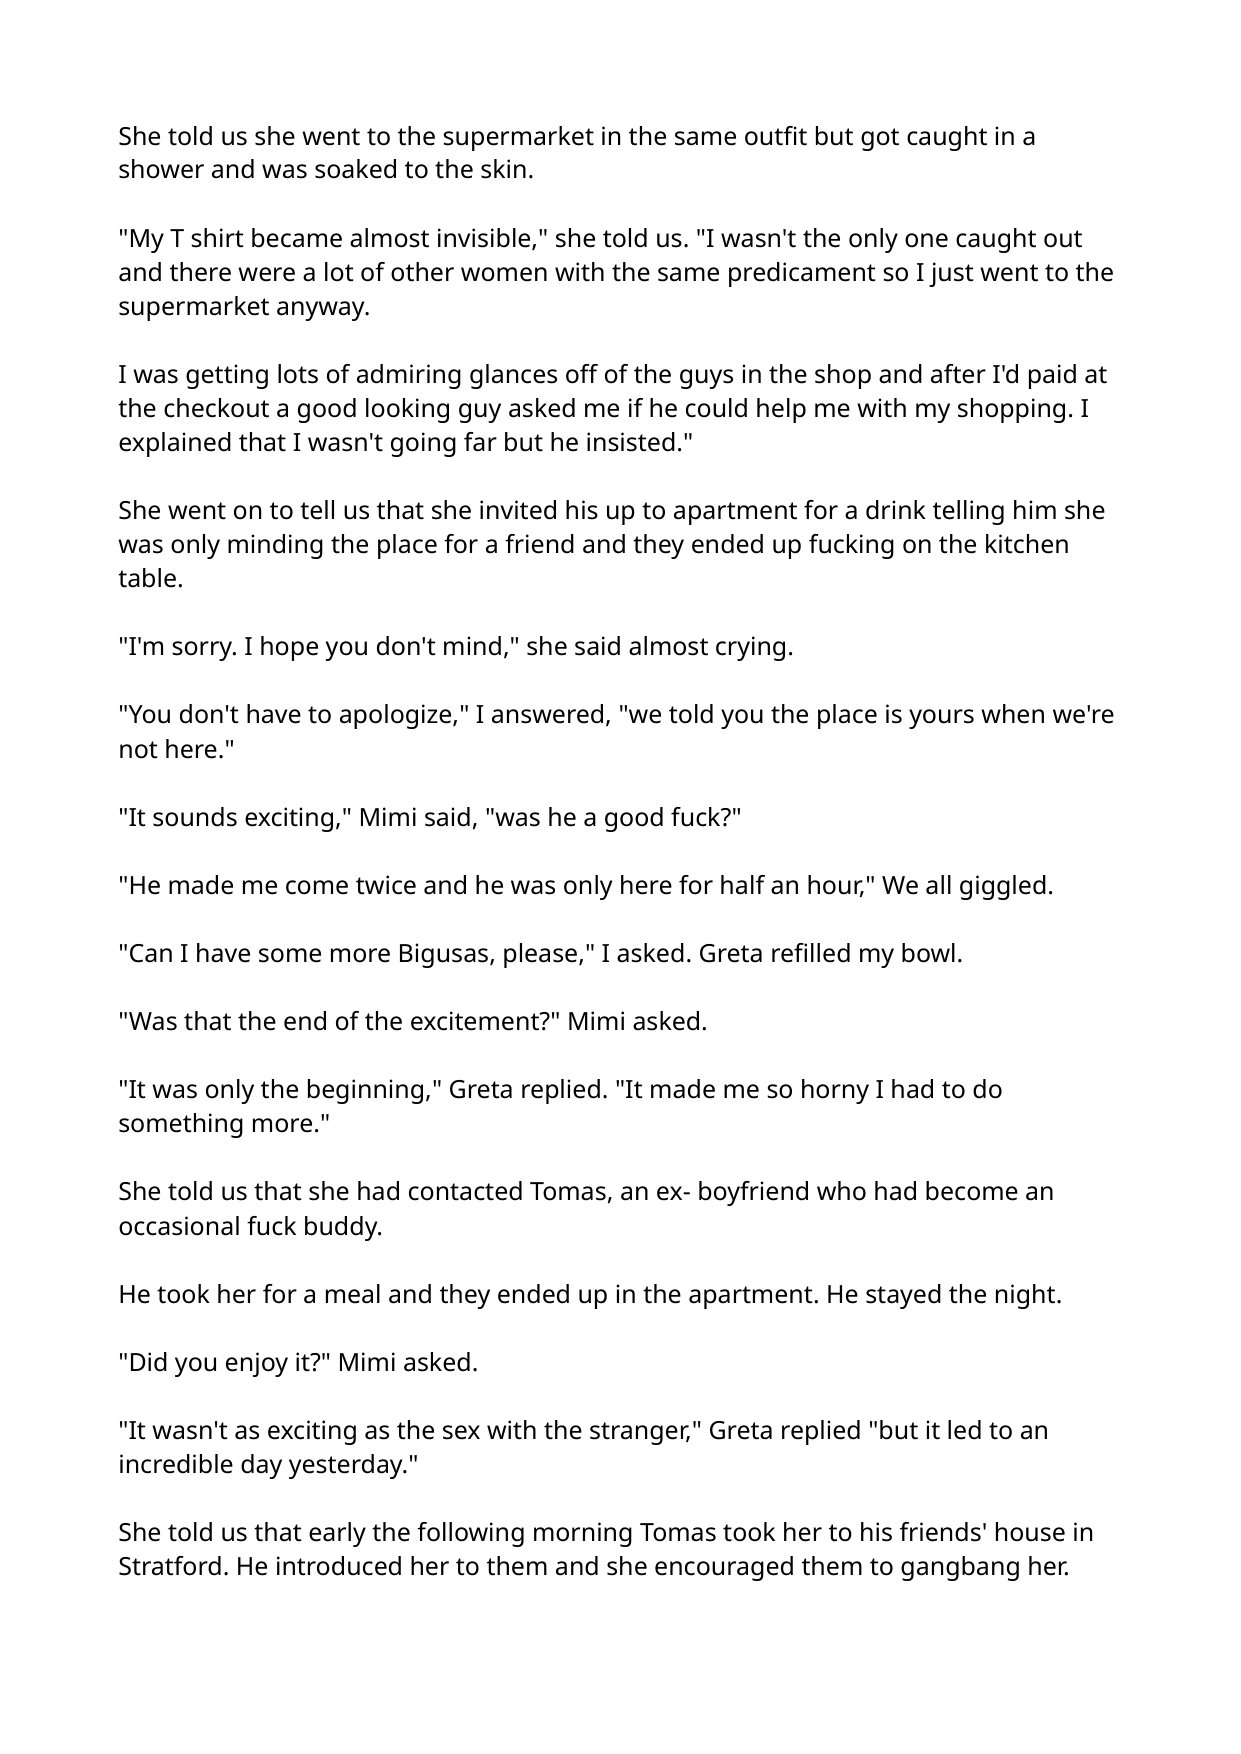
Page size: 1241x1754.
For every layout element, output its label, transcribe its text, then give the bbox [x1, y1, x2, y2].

text She went on to tell us that she invited his up to apartment for a drink telling him she was only minding the place for a friend and they ended up fucking on the kitchen table. [118, 493, 1122, 595]
text "It sounds exciting," Mimi said, "was he a good fuck?" [118, 799, 1122, 833]
text He took her for a meal and they ended up in the apartment. He stayed the night. [118, 1276, 1122, 1310]
text "It was only the beginning," Greta replied. "It made me so horny I had to do something more." [118, 1072, 1122, 1140]
text "It wasn't as exciting as the sex with the stranger," Greta replied "but it led to an incredible day yesterday." [118, 1412, 1122, 1481]
text "Was that the end of the excitement?" Mimi asked. [118, 1004, 1122, 1038]
text "I'm sorry. I hope you don't mind," she said almost crying. [118, 629, 1122, 663]
text "My T shirt became almost invisible," she told us. "I wasn't the only one caught out and there were a lot of other women with the same predicament so I just went to the supermarket anyway. [118, 220, 1122, 322]
text "He made me come twice and he was only here for half an hour," We all giggled. [118, 867, 1122, 902]
text I was getting lots of admiring glances off of the guys in the shop and after I'd paid at the checkout a good looking guy asked me if he could help me with my shopping. I explained that I wasn't going far but he insisted." [118, 357, 1122, 459]
text "Did you enjoy it?" Mimi asked. [118, 1344, 1122, 1378]
text She told us she went to the supermarket in the same outfit but got caught in a shower and was soaked to the skin. [118, 118, 1122, 186]
text "Can I have some more Bigusas, please," I asked. Greta refilled my bowl. [118, 936, 1122, 970]
text She told us that she had contacted Tomas, an ex- boyfriend who had become an occasional fuck buddy. [118, 1174, 1122, 1242]
text She told us that early the following morning Tomas took her to his friends' house in Stratford. He introduced her to them and she encouraged them to gangbang her. [118, 1515, 1122, 1583]
text "You don't have to apologize," I answered, "we told you the place is yours when we're not here." [118, 697, 1122, 765]
